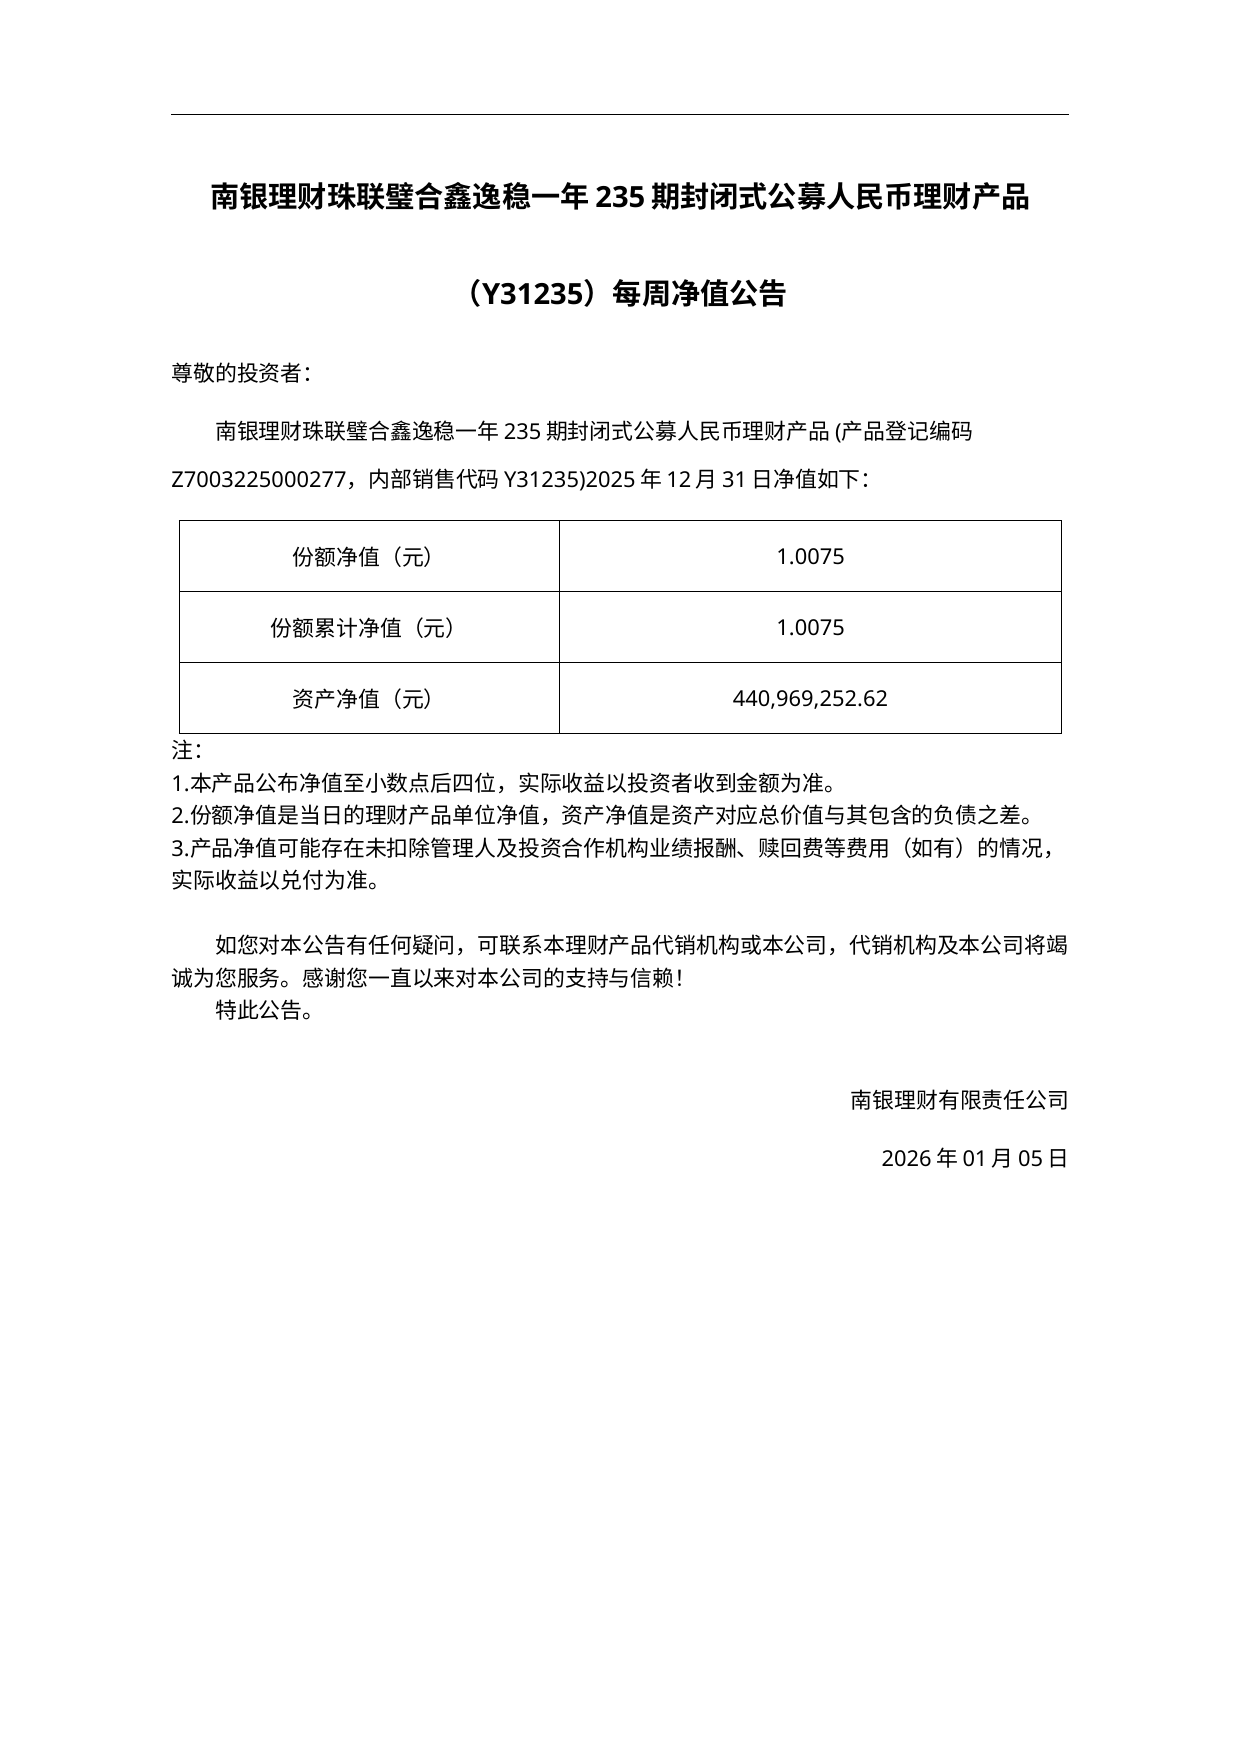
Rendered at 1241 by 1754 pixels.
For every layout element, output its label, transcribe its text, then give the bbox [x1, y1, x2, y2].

text 南银理财珠联璧合鑫逸稳一年235期封闭式公募人民币理财产品（Y31235）每周净值公告 [171, 162, 1069, 324]
text 特此公告。 [171, 993, 1069, 1025]
text 南银理财有限责任公司 [171, 1082, 1069, 1115]
text 注： [171, 733, 1069, 765]
table_cell 440,969,252.62 [560, 663, 1061, 733]
text 1.本产品公布净值至小数点后四位，实际收益以投资者收到金额为准。 [171, 765, 1069, 798]
table_cell 份额累计净值（元） [180, 592, 559, 662]
text 2.份额净值是当日的理财产品单位净值，资产净值是资产对应总价值与其包含的负债之差。 [171, 798, 1069, 830]
table_cell 资产净值（元） [180, 663, 559, 733]
table_cell 1.0075 [560, 592, 1061, 662]
table_header 1.0075 [560, 521, 1061, 591]
text 如您对本公告有任何疑问，可联系本理财产品代销机构或本公司，代销机构及本公司将竭诚为您服务。感谢您一直以来对本公司的支持与信赖！ [171, 928, 1069, 993]
text 南银理财珠联璧合鑫逸稳一年235期封闭式公募人民币理财产品 (产品登记编码Z7003225000277，内部销售代码Y31235)2025年12月31日净值如下： [171, 413, 1069, 494]
table_header 份额净值（元） [180, 521, 559, 591]
text 尊敬的投资者： [171, 355, 1069, 388]
text 3.产品净值可能存在未扣除管理人及投资合作机构业绩报酬、赎回费等费用（如有）的情况，实际收益以兑付为准。 [171, 830, 1069, 895]
text 2026年01月05日 [171, 1140, 1069, 1173]
